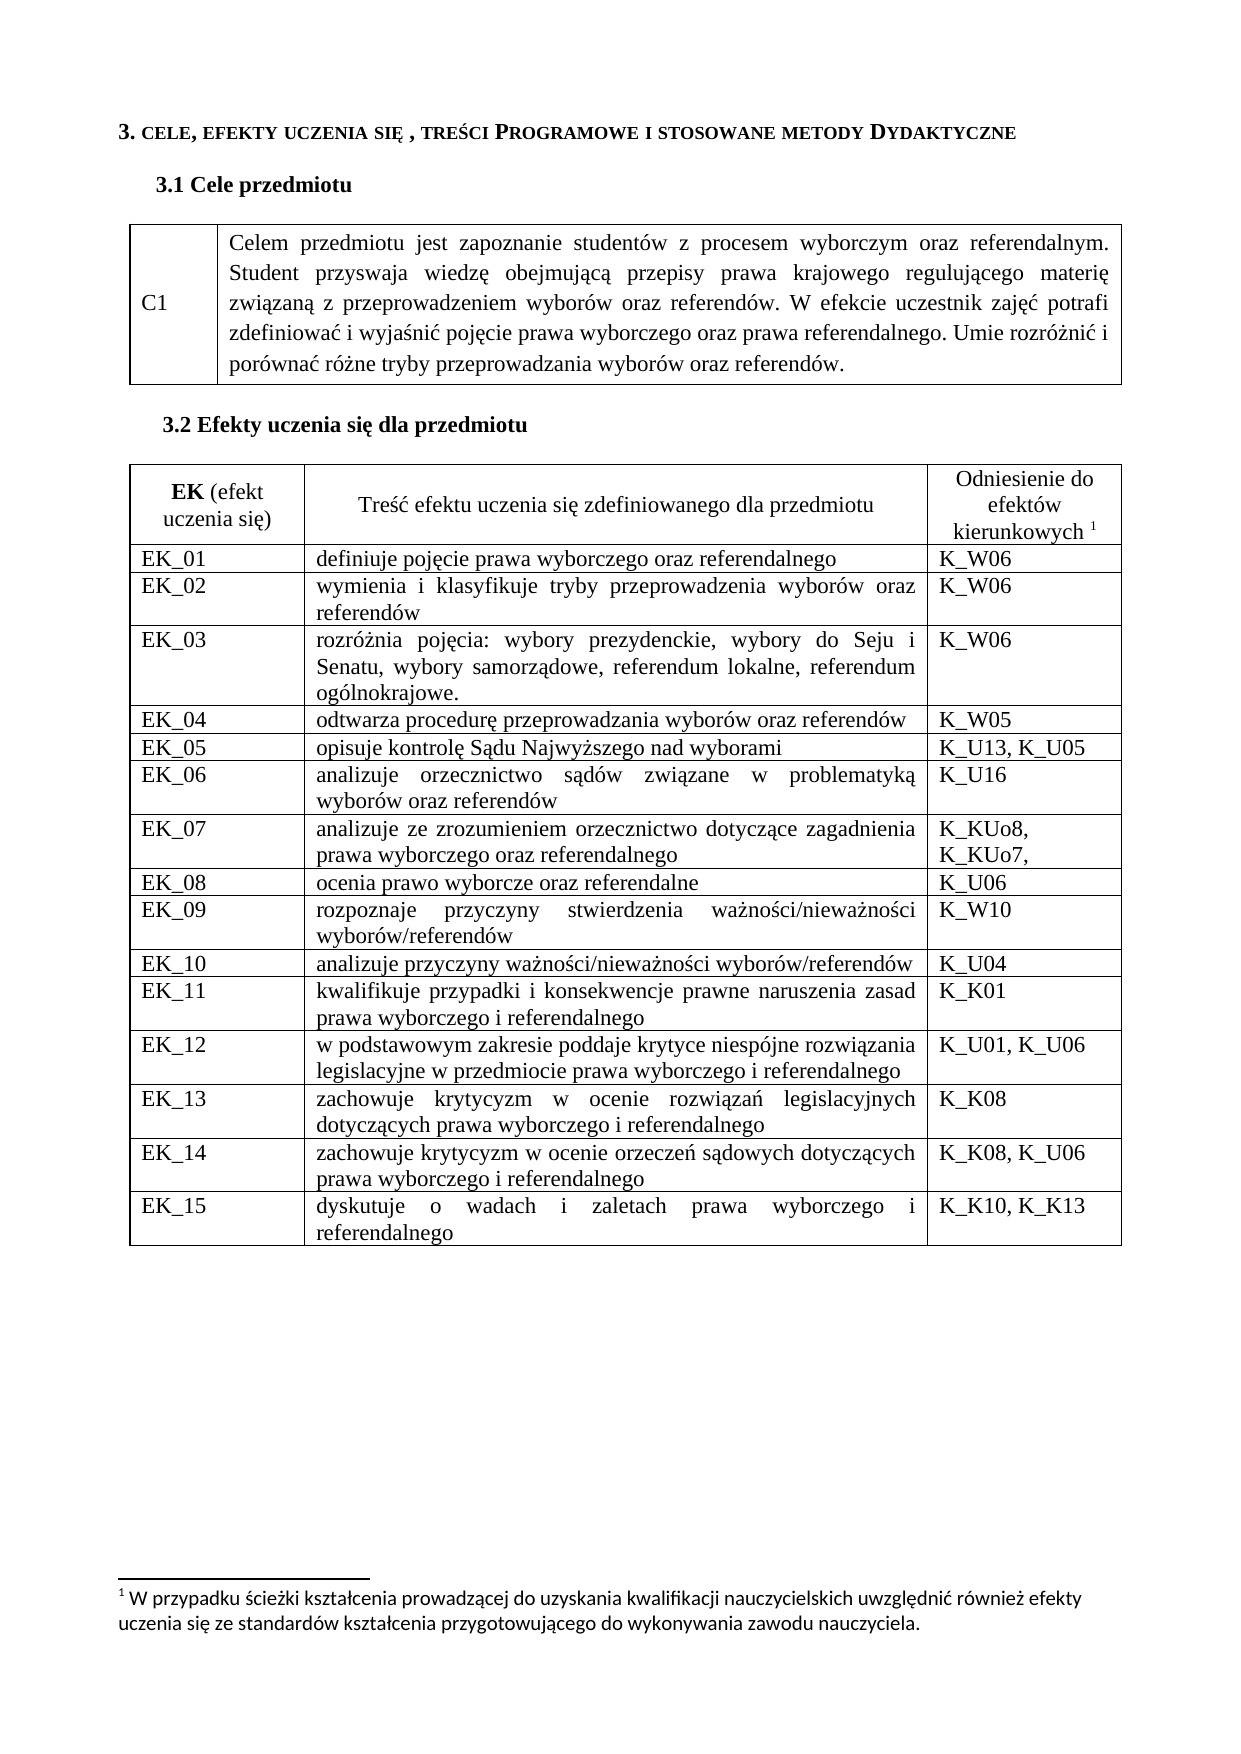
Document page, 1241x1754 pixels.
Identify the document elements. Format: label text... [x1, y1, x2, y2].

text 3. cele, efekty uczenia się , treści Programowe i stosowane metody Dydaktyczne [118, 118, 1122, 144]
table_cell K_K01 [928, 977, 1121, 1030]
table_header Treść efektu uczenia się zdefiniowanego dla przedmiotu [305, 465, 927, 544]
table_cell K_U16 [928, 761, 1121, 814]
table_cell K_U13, K_U05 [928, 734, 1121, 760]
text 3.2 Efekty uczenia się dla przedmiotu [162, 411, 1122, 438]
table_cell K_K08 [928, 1085, 1121, 1137]
table_cell EK_14 [131, 1139, 304, 1191]
table_header EK (efekt uczenia się) [131, 465, 304, 544]
table_header Celem przedmiotu jest zapoznanie studentów z procesem wyborczym oraz referendalnym. Student przyswaja wiedzę obejmującą przepisy prawa krajowego regulującego materię związaną z przeprowadzeniem wyborów oraz referendów. W efekcie uczestnik zajęć potrafi zdefiniować i wyjaśnić pojęcie prawa wyborczego oraz prawa referendalnego. Umie rozróżnić i porównać różne tryby przeprowadzania wyborów oraz referendów. [218, 225, 1121, 384]
table_cell EK_07 [131, 815, 304, 868]
table_cell kwalifikuje przypadki i konsekwencje prawne naruszenia zasad prawa wyborczego i referendalnego [305, 977, 927, 1030]
table_cell K_W06 [928, 626, 1121, 705]
table_header C1 [131, 225, 217, 384]
table_cell odtwarza procedurę przeprowadzania wyborów oraz referendów [305, 706, 927, 733]
table_header Odniesienie do efektów kierunkowych [928, 465, 1121, 544]
table_cell definiuje pojęcie prawa wyborczego oraz referendalnego [305, 545, 927, 572]
table_cell wymienia i klasyfikuje tryby przeprowadzenia wyborów oraz referendów [305, 573, 927, 625]
table_cell EK_06 [131, 761, 304, 814]
table_cell EK_08 [131, 869, 304, 895]
table_cell zachowuje krytycyzm w ocenie orzeczeń sądowych dotyczących prawa wyborczego i referendalnego [305, 1139, 927, 1191]
table_cell K_W06 [928, 545, 1121, 572]
table_cell K_U04 [928, 950, 1121, 976]
table_cell EK_03 [131, 626, 304, 705]
table_cell zachowuje krytycyzm w ocenie rozwiązań legislacyjnych dotyczących prawa wyborczego i referendalnego [305, 1085, 927, 1137]
table_cell EK_05 [131, 734, 304, 760]
table_cell K_U01, K_U06 [928, 1031, 1121, 1084]
table_cell EK_12 [131, 1031, 304, 1084]
table_cell K_W06 [928, 573, 1121, 625]
table_cell K_K10, K_K13 [928, 1192, 1121, 1245]
table_cell analizuje przyczyny ważności/nieważności wyborów/referendów [305, 950, 927, 976]
table_cell analizuje orzecznictwo sądów związane w problematyką wyborów oraz referendów [305, 761, 927, 814]
table_cell rozróżnia pojęcia: wybory prezydenckie, wybory do Seju i Senatu, wybory samorządowe, referendum lokalne, referendum ogólnokrajowe. [305, 626, 927, 705]
table_cell analizuje ze zrozumieniem orzecznictwo dotyczące zagadnienia prawa wyborczego oraz referendalnego [305, 815, 927, 868]
table_cell EK_04 [131, 706, 304, 733]
table_cell w podstawowym zakresie poddaje krytyce niespójne rozwiązania legislacyjne w przedmiocie prawa wyborczego i referendalnego [305, 1031, 927, 1084]
table_cell K_W05 [928, 706, 1121, 733]
table_cell EK_10 [131, 950, 304, 976]
table_cell opisuje kontrolę Sądu Najwyższego nad wyborami [305, 734, 927, 760]
table_cell K_U06 [928, 869, 1121, 895]
table_cell EK_09 [131, 896, 304, 949]
table_cell EK_11 [131, 977, 304, 1030]
table_cell K_K08, K_U06 [928, 1139, 1121, 1191]
table_cell ocenia prawo wyborcze oraz referendalne [305, 869, 927, 895]
text 3.1 Cele przedmiotu [156, 171, 1122, 197]
table_cell rozpoznaje przyczyny stwierdzenia ważności/nieważności wyborów/referendów [305, 896, 927, 949]
table_cell EK_02 [131, 573, 304, 625]
table_cell EK_01 [131, 545, 304, 572]
table_cell EK_13 [131, 1085, 304, 1137]
table_cell dyskutuje o wadach i zaletach prawa wyborczego i referendalnego [305, 1192, 927, 1245]
table_cell EK_15 [131, 1192, 304, 1245]
table_cell K_KUo8, K_KUo7, [928, 815, 1121, 868]
table_cell K_W10 [928, 896, 1121, 949]
